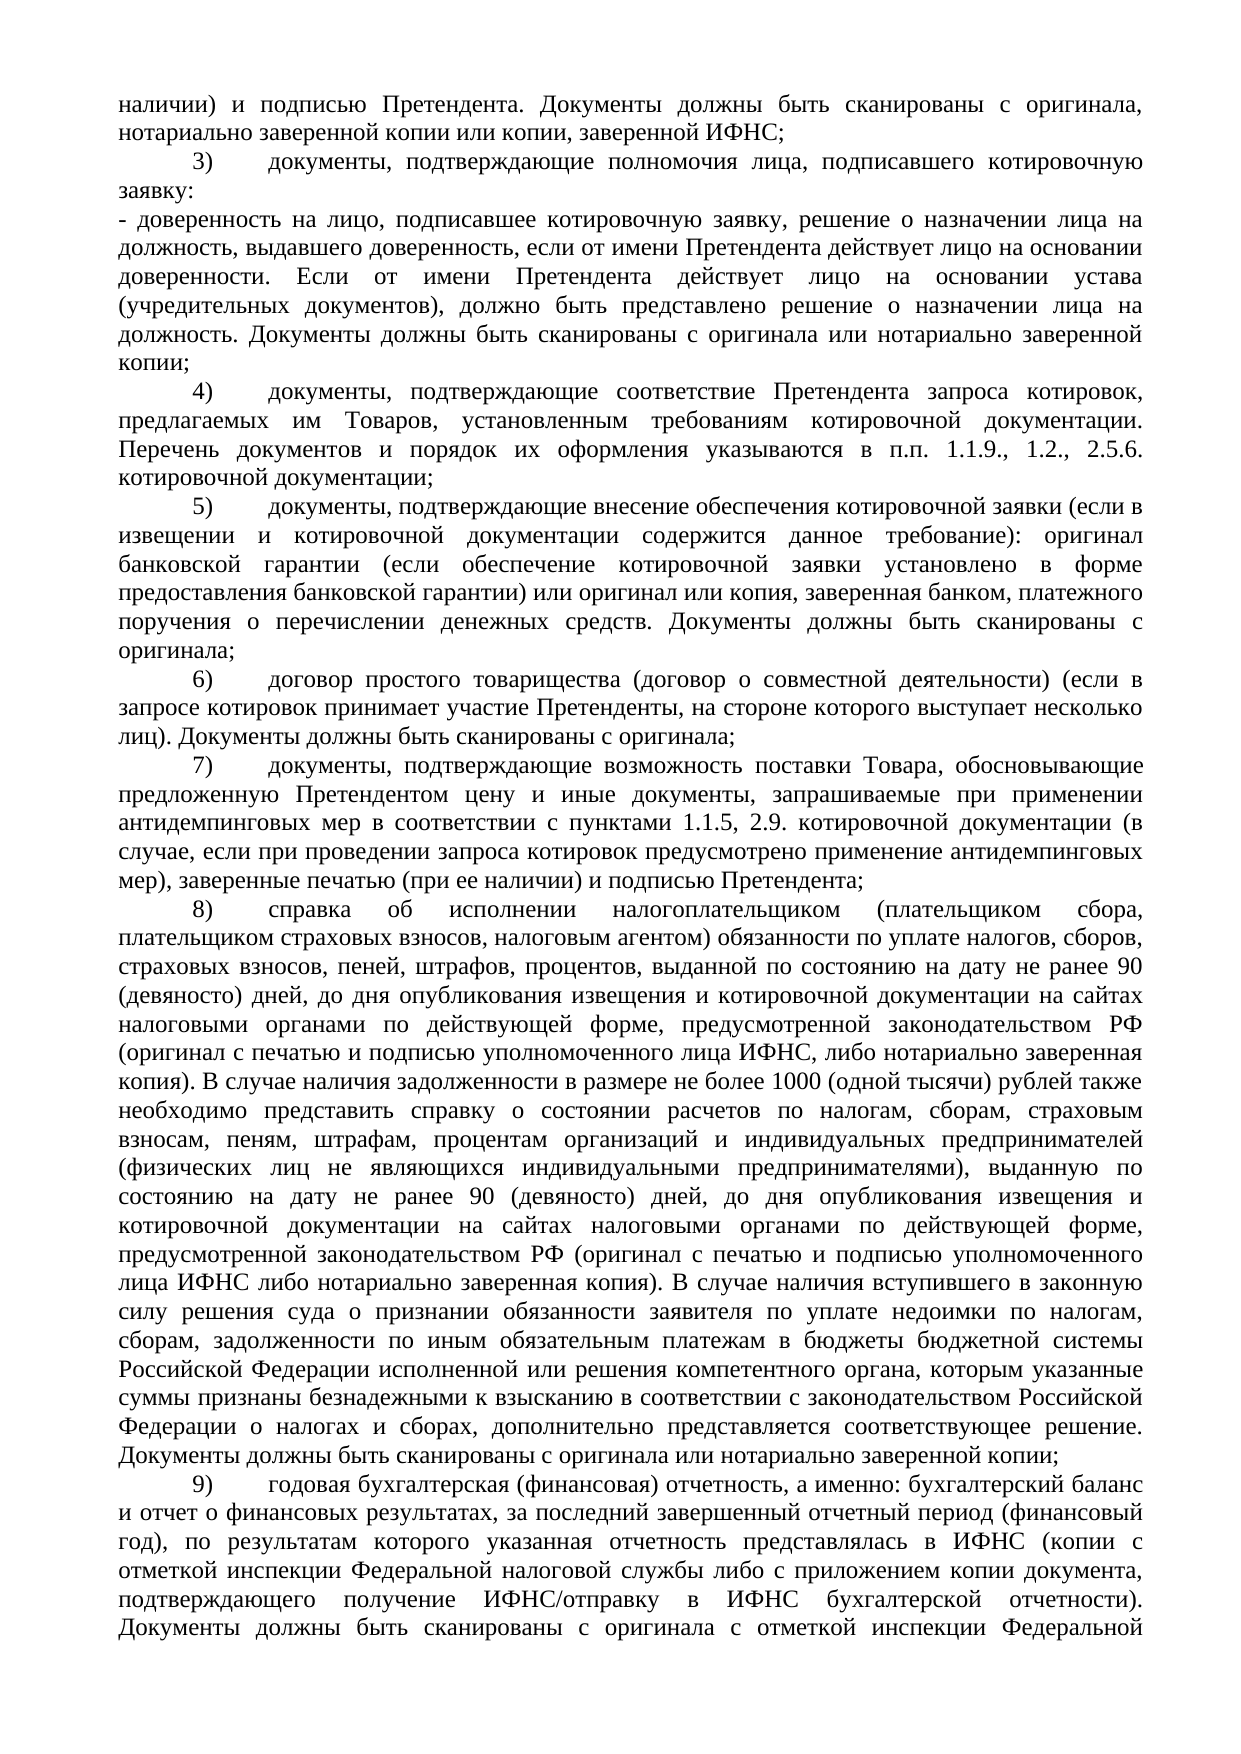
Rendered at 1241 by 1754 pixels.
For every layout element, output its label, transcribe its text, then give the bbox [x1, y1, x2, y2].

list договор простого товарищества (договор о совместной деятельности) (если в запросе котировок принимает участие Претенденты, на стороне которого выступает несколько лиц). Документы должны быть сканированы с оригинала; [118, 664, 1144, 750]
text - доверенность на лицо, подписавшее котировочную заявку, решение о назначении лица на должность, выдавшего доверенность, если от имени Претендента действует лицо на основании доверенности. Если от имени Претендента действует лицо на основании устава (учредительных документов), должно быть представлено решение о назначении лица на должность. Документы должны быть сканированы с оригинала или нотариально заверенной копии; [118, 204, 1144, 376]
list документы, подтверждающие внесение обеспечения котировочной заявки (если в извещении и котировочной документации содержится данное требование): оригинал банковской гарантии (если обеспечение котировочной заявки установлено в форме предоставления банковской гарантии) или оригинал или копия, заверенная банком, платежного поручения о перечислении денежных средств. Документы должны быть сканированы с оригинала; [118, 491, 1144, 664]
list справка об исполнении налогоплательщиком (плательщиком сбора, плательщиком страховых взносов, налоговым агентом) обязанности по уплате налогов, сборов, страховых взносов, пеней, штрафов, процентов, выданной по состоянию на дату не ранее 90 (девяносто) дней, до дня опубликования извещения и котировочной документации на сайтах налоговыми органами по действующей форме, предусмотренной законодательством РФ (оригинал с печатью и подписью уполномоченного лица ИФНС, либо нотариально заверенная копия). В случае наличия задолженности в размере не более 1000 (одной тысячи) рублей также необходимо представить справку о состоянии расчетов по налогам, сборам, страховым взносам, пеням, штрафам, процентам организаций и индивидуальных предпринимателей (физических лиц не являющихся индивидуальными предпринимателями), выданную по состоянию на дату не ранее 90 (девяносто) дней, до дня опубликования извещения и котировочной документации на сайтах налоговыми органами по действующей форме, предусмотренной законодательством РФ (оригинал с печатью и подписью уполномоченного лица ИФНС либо нотариально заверенная копия). В случае наличия вступившего в законную силу решения суда о признании обязанности заявителя по уплате недоимки по налогам, сборам, задолженности по иным обязательным платежам в бюджеты бюджетной системы Российской Федерации исполненной или решения компетентного органа, которым указанные суммы признаны безнадежными к взысканию в соответствии с законодательством Российской Федерации о налогах и сборах, дополнительно представляется соответствующее решение. Документы должны быть сканированы с оригинала или нотариально заверенной копии; [118, 894, 1144, 1469]
list документы, подтверждающие возможность поставки Товара, обосновывающие предложенную Претендентом цену и иные документы, запрашиваемые при применении антидемпинговых мер в соответствии с пунктами 1.1.5, 2.9. котировочной документации (в случае, если при проведении запроса котировок предусмотрено применение антидемпинговых мер), заверенные печатью (при ее наличии) и подписью Претендента; [118, 750, 1144, 894]
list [118, 89, 1144, 146]
list документы, подтверждающие соответствие Претендента запроса котировок, предлагаемых им Товаров, установленным требованиям котировочной документации. Перечень документов и порядок их оформления указываются в п.п. 1.1.9., 1.2., 2.5.6. котировочной документации; [118, 376, 1144, 491]
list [118, 1469, 1144, 1641]
list документы, подтверждающие полномочия лица, подписавшего котировочную заявку: [118, 146, 1144, 204]
